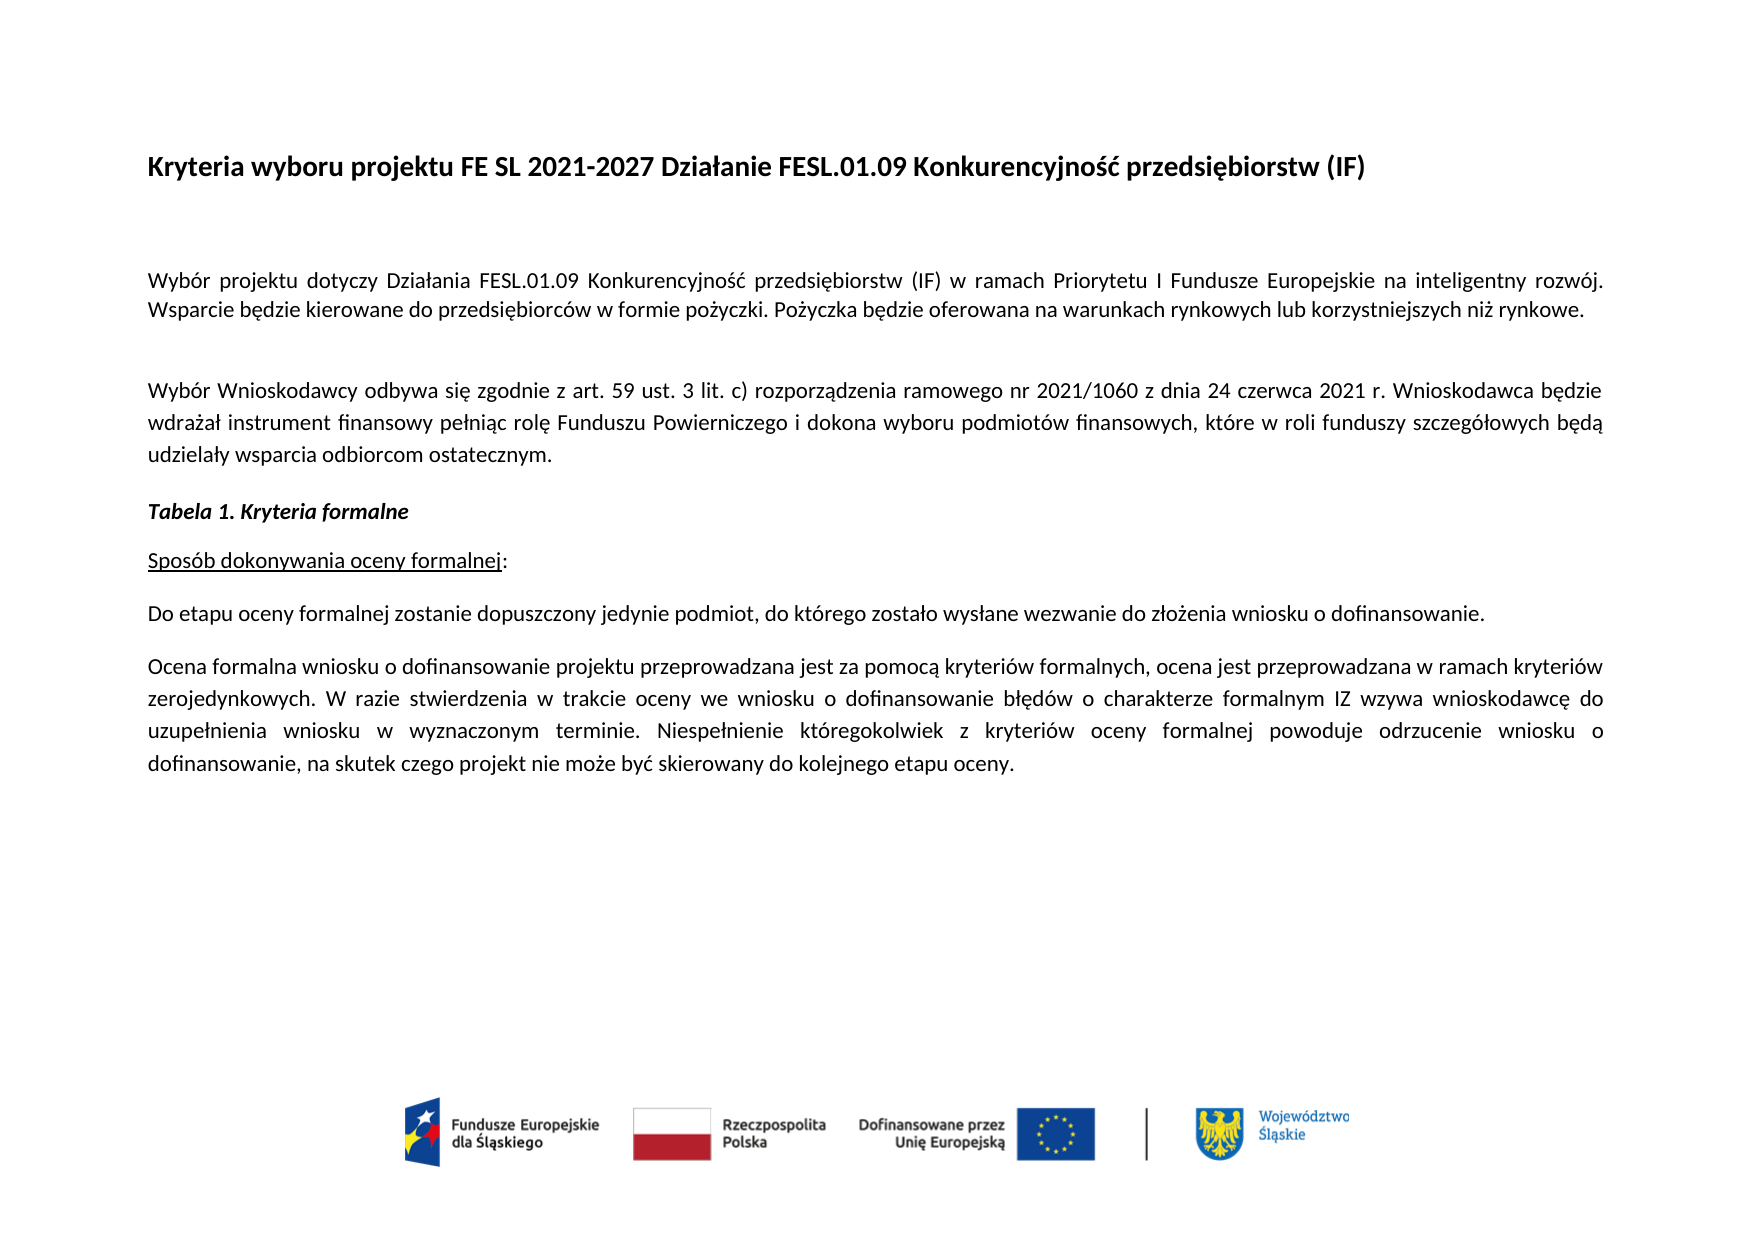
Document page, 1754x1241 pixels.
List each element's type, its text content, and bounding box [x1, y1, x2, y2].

text Tabela 1. Kryteria formalne [148, 497, 1606, 525]
text Ocena formalna wniosku o dofinansowanie projektu przeprowadzana jest za pomocą kryteriów formalnych, ocena jest przeprowadzana w ramach kryteriów zerojedynkowych. W razie stwierdzenia w trakcie oceny we wniosku o dofinansowanie błędów o charakterze formalnym IZ wzywa wnioskodawcę do uzupełnienia wniosku w wyznaczonym terminie. Niespełnienie któregokolwiek z kryteriów oceny formalnej powoduje odrzucenie wniosku o dofinansowanie, na skutek czego projekt nie może być skierowany do kolejnego etapu oceny. [148, 652, 1606, 777]
text Kryteria wyboru projektu FE SL 2021-2027 Działanie FESL.01.09 Konkurencyjność przedsiębiorstw (IF) [148, 148, 1606, 183]
text Wybór Wnioskodawcy odbywa się zgodnie z art. 59 ust. 3 lit. c) rozporządzenia ramowego nr 2021/1060 z dnia 24 czerwca 2021 r. Wnioskodawca będzie wdrażał instrument finansowy pełniąc rolę Funduszu Powierniczego i dokona wyboru podmiotów finansowych, które w roli funduszy szczegółowych będą udzielały wsparcia odbiorcom ostatecznym. [148, 376, 1606, 468]
text Do etapu oceny formalnej zostanie dopuszczony jedynie podmiot, do którego zostało wysłane wezwanie do złożenia wniosku o dofinansowanie. [148, 599, 1606, 627]
text Wybór projektu dotyczy Działania FESL.01.09 Konkurencyjność przedsiębiorstw (IF) w ramach Priorytetu I Fundusze Europejskie na inteligentny rozwój. Wsparcie będzie kierowane do przedsiębiorców w formie pożyczki. Pożyczka będzie oferowana na warunkach rynkowych lub korzystniejszych niż rynkowe. [148, 267, 1606, 323]
text Sposób dokonywania oceny formalnej: [148, 546, 1606, 574]
picture [405, 1097, 1349, 1167]
